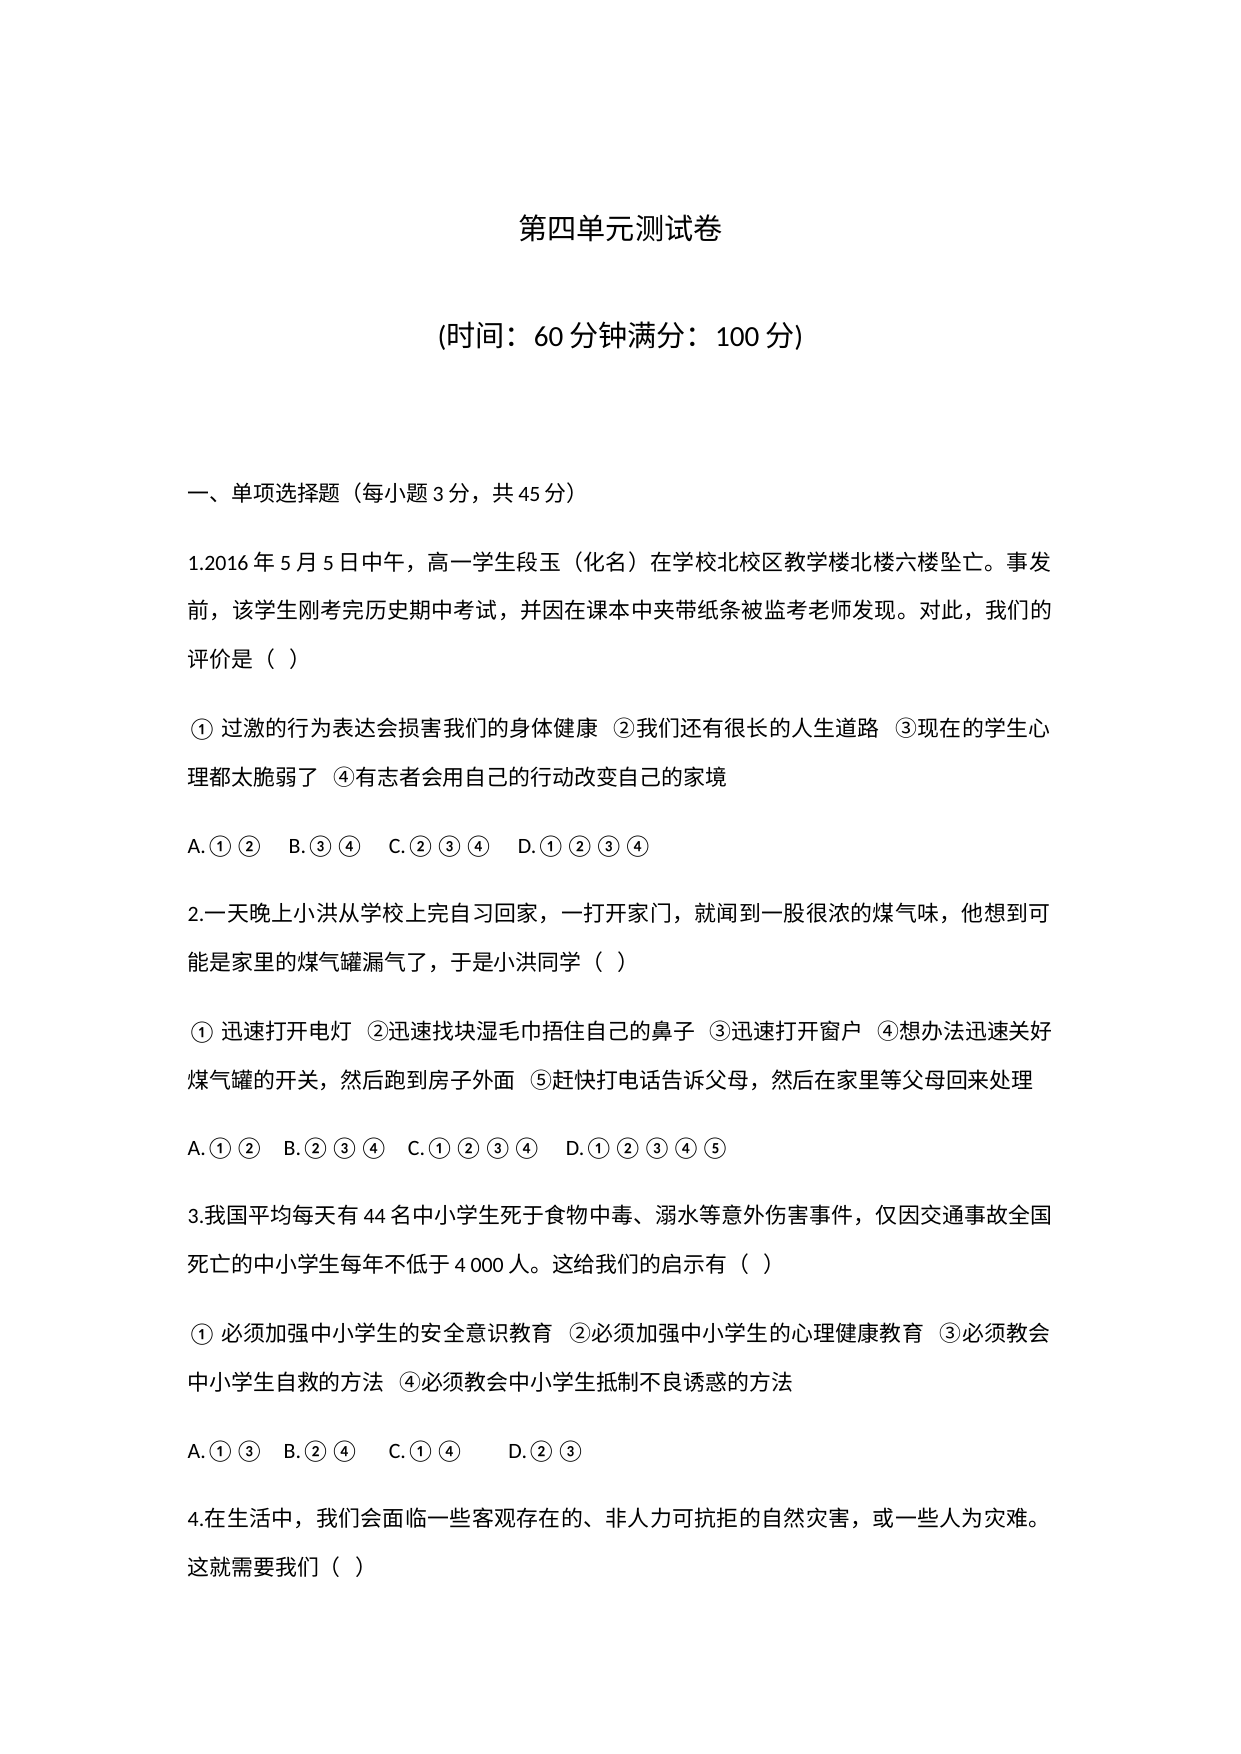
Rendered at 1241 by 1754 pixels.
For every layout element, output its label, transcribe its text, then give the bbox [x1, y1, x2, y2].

text A.①③ B.②④ C.①④ D.②③ [187, 1434, 1053, 1466]
text 3.我国平均每天有44名中小学生死于食物中毒、溺水等意外伤害事件，仅因交通事故全国死亡的中小学生每年不低于4 000人。这给我们的启示有（ ） [187, 1198, 1053, 1279]
text 第四单元测试卷 [187, 194, 1053, 259]
text 一、单项选择题（每小题3分，共45分） [187, 475, 1053, 508]
text A.①② B.②③④ C.①②③④ D.①②③④⑤ [187, 1131, 1053, 1164]
text (时间：60分钟满分：100分) [187, 302, 1053, 367]
text 2.一天晚上小洪从学校上完自习回家，一打开家门，就闻到一股很浓的煤气味，他想到可能是家里的煤气罐漏气了，于是小洪同学（ ） [187, 896, 1053, 977]
text ①迅速打开电灯 ②迅速找块湿毛巾捂住自己的鼻子 ③迅速打开窗户 ④想办法迅速关好煤气罐的开关，然后跑到房子外面 ⑤赶快打电话告诉父母，然后在家里等父母回来处理 [187, 1013, 1053, 1095]
text 4.在生活中，我们会面临一些客观存在的、非人力可抗拒的自然灾害，或一些人为灾难。这就需要我们（ ） [187, 1501, 1053, 1582]
text 1.2016年5月5日中午，高一学生段玉（化名）在学校北校区教学楼北楼六楼坠亡。事发前，该学生刚考完历史期中考试，并因在课本中夹带纸条被监考老师发现。对此，我们的评价是（ ） [187, 544, 1053, 674]
text ①过激的行为表达会损害我们的身体健康 ②我们还有很长的人生道路 ③现在的学生心理都太脆弱了 ④有志者会用自己的行动改变自己的家境 [187, 711, 1053, 792]
text ①必须加强中小学生的安全意识教育 ②必须加强中小学生的心理健康教育 ③必须教会中小学生自救的方法 ④必须教会中小学生抵制不良诱惑的方法 [187, 1316, 1053, 1397]
text A.①② B.③④ C.②③④ D.①②③④ [187, 829, 1053, 861]
